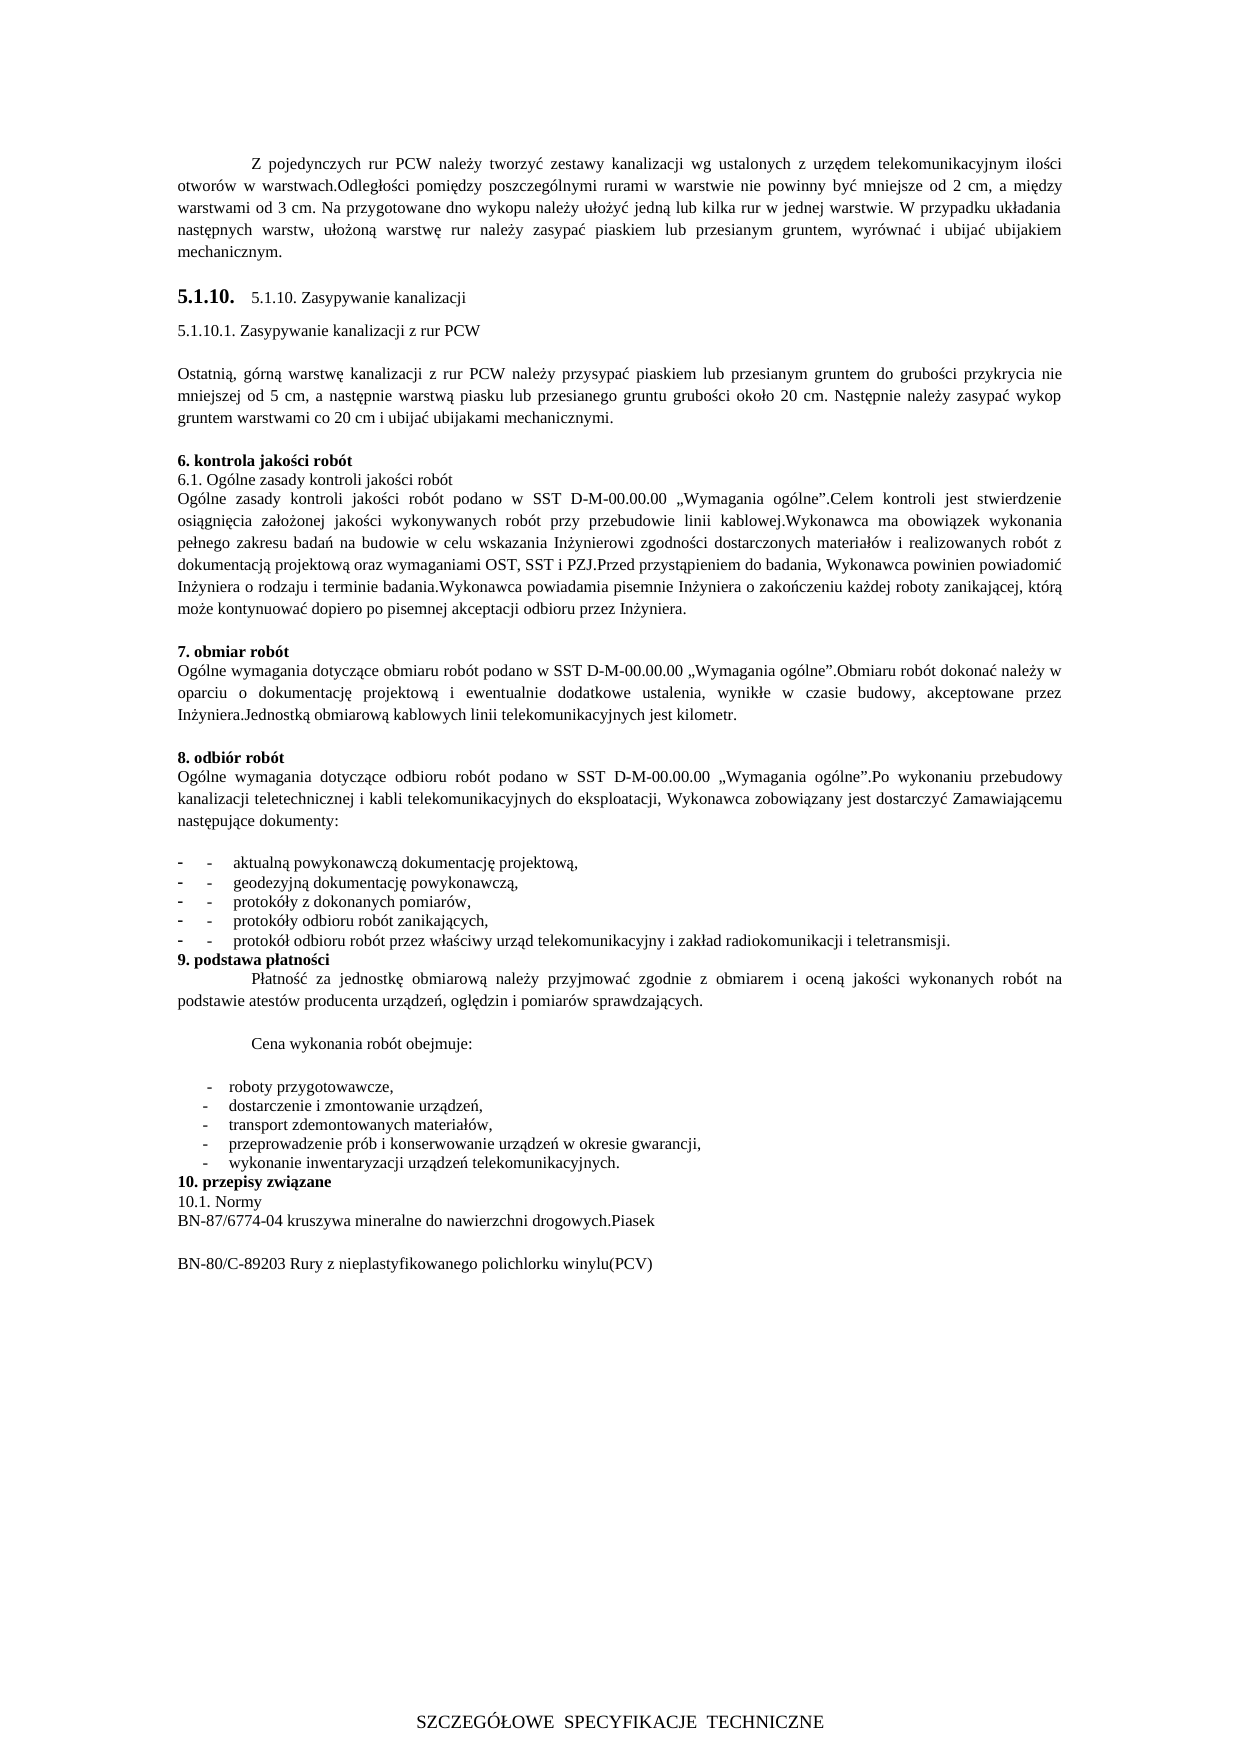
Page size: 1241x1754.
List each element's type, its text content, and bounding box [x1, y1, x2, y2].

list - aktualną powykonawczą dokumentację projektową, [177, 853, 1063, 873]
text 6.1. Ogólne zasady kontroli jakości robót [177, 469, 1063, 489]
list 5.1.10. Zasypywanie kanalizacji [177, 284, 1063, 308]
text 6. kontrola jakości robót [177, 450, 1063, 469]
text BN-87/6774-04 kruszywa mineralne do nawierzchni drogowych.Piasek [177, 1211, 1063, 1230]
text - transport zdemontowanych materiałów, [177, 1115, 1063, 1134]
text 10.1. Normy [177, 1191, 1063, 1211]
list - geodezyjną dokumentację powykonawczą, [177, 873, 1063, 892]
text BN-80/C-89203 Rury z nieplastyfikowanego polichlorku winylu(PCV) [177, 1253, 1063, 1273]
text - dostarczenie i zmontowanie urządzeń, [177, 1096, 1063, 1115]
text 10. przepisy związane [177, 1172, 1063, 1191]
text 5.1.10.1. Zasypywanie kanalizacji z rur PCW [177, 321, 1063, 340]
text 8. odbiór robót [177, 747, 1063, 767]
text - roboty przygotowawcze, [207, 1076, 1063, 1096]
text SZCZEGÓŁOWE SPECYFIKACJE TECHNICZNE [177, 1711, 1063, 1732]
text Ogólne wymagania dotyczące obmiaru robót podano w SST D-M-00.00.00 „Wymagania ogólne”.Obmiaru robót dokonać należy w oparciu o dokumentację projektową i ewentualnie dodatkowe ustalenia, wynikłe w czasie budowy, akceptowane przez Inżyniera.Jednostką obmiarową kablowych linii telekomunikacyjnych jest kilometr. [177, 661, 1063, 724]
text 9. podstawa płatności [177, 950, 1063, 969]
text Cena wykonania robót obejmuje: [177, 1034, 1063, 1053]
text Ogólne wymagania dotyczące odbioru robót podano w SST D-M-00.00.00 „Wymagania ogólne”.Po wykonaniu przebudowy kanalizacji teletechnicznej i kabli telekomunikacyjnych do eksploatacji, Wykonawca zobowiązany jest dostarczyć Zamawiającemu następujące dokumenty: [177, 767, 1063, 830]
list - protokóły odbioru robót zanikających, [177, 911, 1063, 930]
text - wykonanie inwentaryzacji urządzeń telekomunikacyjnych. [177, 1153, 1063, 1172]
text 7. obmiar robót [177, 641, 1063, 661]
text Ogólne zasady kontroli jakości robót podano w SST D-M-00.00.00 „Wymagania ogólne”.Celem kontroli jest stwierdzenie osiągnięcia założonej jakości wykonywanych robót przy przebudowie linii kablowej.Wykonawca ma obowiązek wykonania pełnego zakresu badań na budowie w celu wskazania Inżynierowi zgodności dostarczonych materiałów i realizowanych robót z dokumentacją projektową oraz wymaganiami OST, SST i PZJ.Przed przystąpieniem do badania, Wykonawca powinien powiadomić Inżyniera o rodzaju i terminie badania.Wykonawca powiadamia pisemnie Inżyniera o zakończeniu każdej roboty zanikającej, którą może kontynuować dopiero po pisemnej akceptacji odbioru przez Inżyniera. [177, 489, 1063, 618]
list - protokół odbioru robót przez właściwy urząd telekomunikacyjny i zakład radiokomunikacji i teletransmisji. [177, 930, 1063, 950]
list - protokóły z dokonanych pomiarów, [177, 892, 1063, 911]
text Z pojedynczych rur PCW należy tworzyć zestawy kanalizacji wg ustalonych z urzędem telekomunikacyjnym ilości otworów w warstwach.Odległości pomiędzy poszczególnymi rurami w warstwie nie powinny być mniejsze od 2 cm, a między warstwami od 3 cm. Na przygotowane dno wykopu należy ułożyć jedną lub kilka rur w jednej warstwie. W przypadku układania następnych warstw, ułożoną warstwę rur należy zasypać piaskiem lub przesianym gruntem, wyrównać i ubijać ubijakiem mechanicznym. [177, 153, 1063, 261]
text - przeprowadzenie prób i konserwowanie urządzeń w okresie gwarancji, [177, 1134, 1063, 1153]
text Płatność za jednostkę obmiarową należy przyjmować zgodnie z obmiarem i oceną jakości wykonanych robót na podstawie atestów producenta urządzeń, oględzin i pomiarów sprawdzających. [177, 969, 1063, 1010]
text Ostatnią, górną warstwę kanalizacji z rur PCW należy przysypać piaskiem lub przesianym gruntem do grubości przykrycia nie mniejszej od 5 cm, a następnie warstwą piasku lub przesianego gruntu grubości około 20 cm. Następnie należy zasypać wykop gruntem warstwami co 20 cm i ubijać ubijakami mechanicznymi. [177, 364, 1063, 427]
